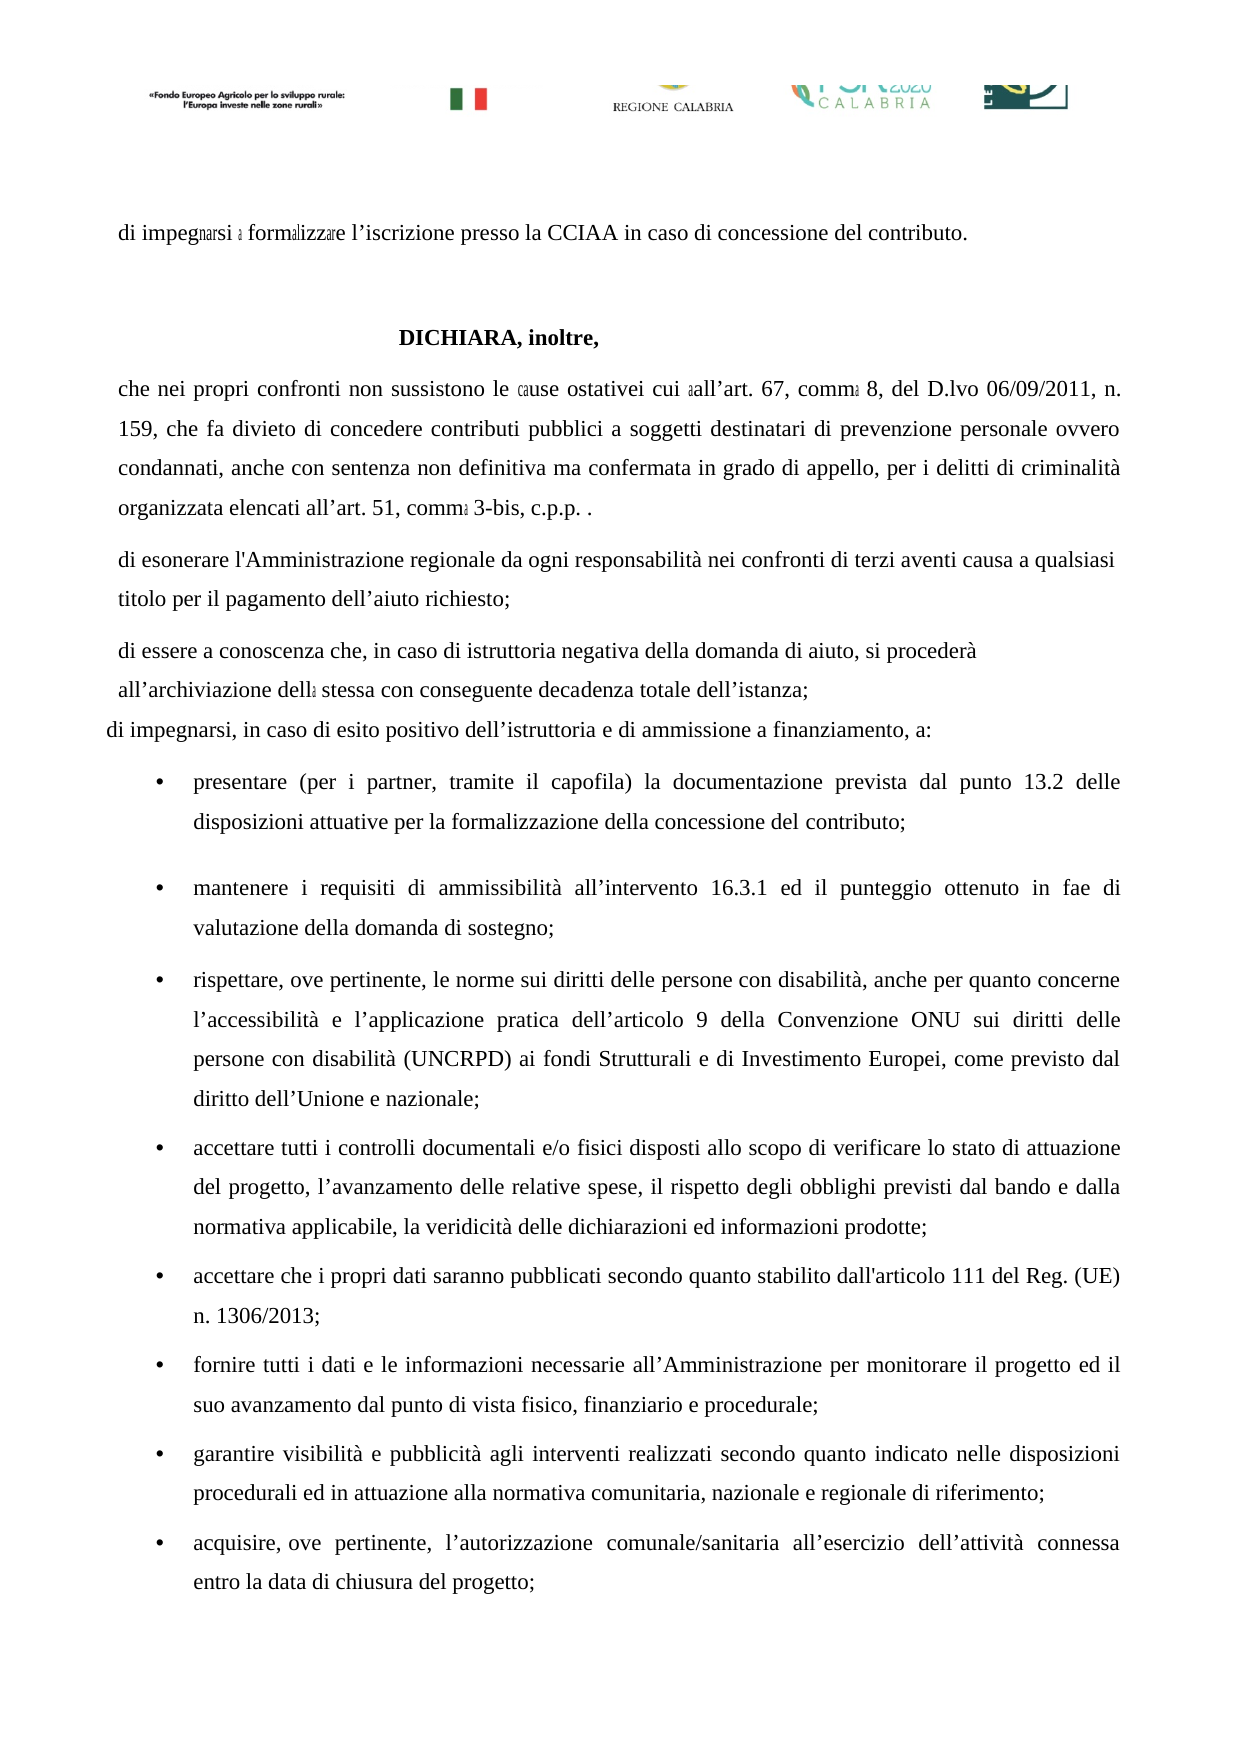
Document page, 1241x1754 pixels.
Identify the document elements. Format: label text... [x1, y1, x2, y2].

list mantenere i requisiti di ammissibilità all’intervento 16.3.1 ed il punteggio ottenuto in fae di valutazione della domanda di sostegno; [156, 874, 1122, 940]
text di esonerare l'Amministrazione regionale da ogni responsabilità nei confronti di terzi aventi causa a qualsiasi titolo per il pagamento dell’aiuto richiesto; [118, 546, 1128, 611]
list fornire tutti i dati e le informazioni necessarie all’Amministrazione per monitorare il progetto ed il suo avanzamento dal punto di vista fisico, finanziario e procedurale; [156, 1351, 1122, 1417]
text DICHIARA, inoltre, [106, 323, 891, 350]
list presentare (per i partner, tramite il capofila) la documentazione prevista dal punto 13.2 delle disposizioni attuative per la formalizzazione della concessione del contributo; [156, 768, 1122, 834]
picture [106, 85, 1111, 145]
list accettare tutti i controlli documentali e/o fisici disposti allo scopo di verificare lo stato di attuazione del progetto, l’avanzamento delle relative spese, il rispetto degli obblighi previsti dal bando e dalla normativa applicabile, la veridicità delle dichiarazioni ed informazioni prodotte; [156, 1134, 1122, 1239]
text che nei propri confronti non sussistono le cause ostativei cui aall’art. 67, comma 8, del D.lvo 06/09/2011, n. 159, che fa divieto di concedere contributi pubblici a soggetti destinatari di prevenzione personale ovvero condannati, anche con sentenza non definitiva ma confermata in grado di appello, per i delitti di criminalità organizzata elencati all’art. 51, comma 3-bis, c.p.p. . [118, 375, 1122, 520]
list garantire visibilità e pubblicità agli interventi realizzati secondo quanto indicato nelle disposizioni procedurali ed in attuazione alla normativa comunitaria, nazionale e regionale di riferimento; [156, 1440, 1122, 1506]
list accettare che i propri dati saranno pubblicati secondo quanto stabilito dall'articolo 111 del Reg. (UE) n. 1306/2013; [156, 1262, 1122, 1328]
text di impegnarsi a formalizzare l’iscrizione presso la CCIAA in caso di concessione del contributo. [118, 219, 1138, 245]
text di impegnarsi, in caso di esito positivo dell’istruttoria󠇯 e di a󠇯mmissione a󠇯 fina󠇯nzia󠇯mento, a: [106, 716, 1138, 743]
list acquisire, ove pertinente, l’autorizzazione comunale/sanitaria all’esercizio dell’attività connessa entro la data di chiusura del progetto; [156, 1529, 1122, 1595]
list rispettare, ove pertinente, le norme sui diritti delle persone con disabilità, anche per quanto concerne l’accessibilità e l’applicazione pratica dell’articolo 9 della Convenzione ONU sui diritti delle persone con disabilità (UNCRPD) ai fondi Strutturali e di Investimento Europei, come previsto dal diritto dell’Unione e nazionale; [156, 966, 1122, 1111]
text di essere a conoscenza che, in caso di istruttoria negativa della domanda di aiuto, si procederà all’archiviazione della stessa con conseguente deca󠇯denza󠇯 tota󠇯le dell’ista󠇯nza󠇯; [118, 637, 1128, 703]
